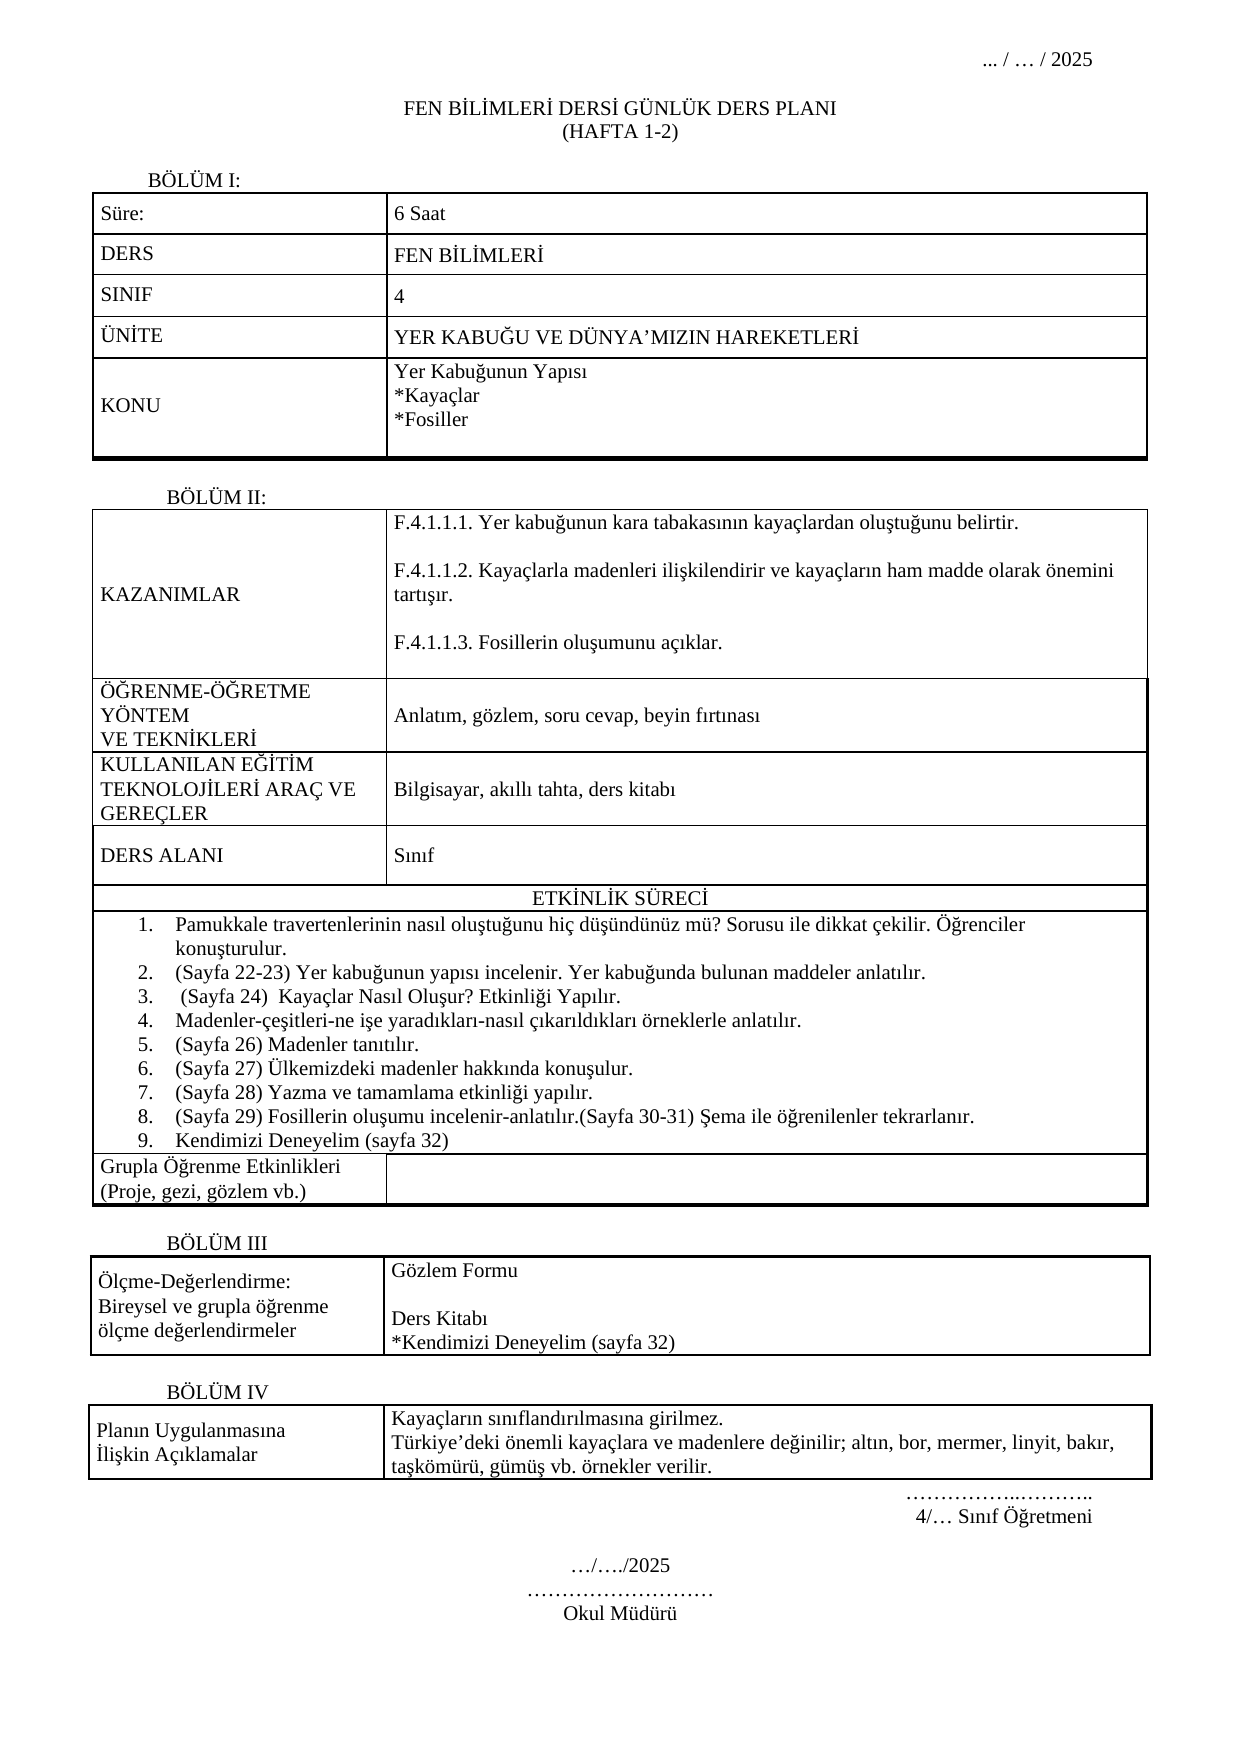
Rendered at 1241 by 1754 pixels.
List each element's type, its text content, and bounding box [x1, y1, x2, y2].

table_cell Sınıf [387, 826, 1146, 884]
table_header KAZANIMLAR [93, 510, 386, 678]
table_cell Anlatım, gözlem, soru cevap, beyin fırtınası [387, 679, 1146, 751]
text 4/… Sınıf Öğretmeni [148, 1504, 1092, 1528]
table_cell KONU [94, 359, 386, 456]
table_cell YER KABUĞU VE DÜNYA’MIZIN HAREKETLERİ [388, 317, 1146, 357]
table_cell Grupla Öğrenme Etkinlikleri (Proje, gezi, gözlem vb.) [94, 1154, 386, 1203]
table_cell Yer Kabuğunun Yapısı *Kayaçlar *Fosiller [388, 359, 1146, 456]
table_cell SINIF [94, 275, 386, 316]
table_cell 4 [388, 275, 1146, 316]
table_cell ETKİNLİK SÜRECİ [94, 886, 1146, 910]
text …/…./2025 [148, 1552, 1092, 1577]
table_cell [387, 1155, 1146, 1203]
text BÖLÜM I: [148, 168, 1092, 192]
table_header Süre: [94, 194, 386, 233]
table_header Ölçme-Değerlendirme: Bireysel ve grupla öğrenme ölçme değerlendirmeler [92, 1258, 383, 1354]
subtitle BÖLÜM IV [148, 1380, 1092, 1404]
text ……………..……….. [148, 1480, 1092, 1504]
text Okul Müdürü [148, 1601, 1092, 1625]
table_cell KULLANILAN EĞİTİM TEKNOLOJİLERİ ARAÇ VE GEREÇLER [93, 753, 386, 824]
text FEN BİLİMLERİ DERSİ GÜNLÜK DERS PLANI [148, 95, 1092, 119]
table_cell FEN BİLİMLERİ [388, 235, 1146, 274]
table_header F.4.1.1.1. Yer kabuğunun kara tabakasının kayaçlardan oluştuğunu belirtir. F.4.1.1.2. Kayaçlarla madenleri ilişkilendirir ve kayaçların ham madde olarak önemini tartışır. F.4.1.1.3. Fosillerin oluşumunu açıklar. [387, 510, 1147, 678]
table_header Planın Uygulanmasına İlişkin Açıklamalar [90, 1406, 383, 1478]
table_header 6 Saat [388, 194, 1146, 233]
table_cell DERS [94, 235, 386, 274]
text ……………………… [148, 1577, 1092, 1601]
table_cell ÜNİTE [94, 317, 386, 357]
table_cell Bilgisayar, akıllı tahta, ders kitabı [387, 753, 1146, 824]
table_header Gözlem Formu Ders Kitabı *Kendimizi Deneyelim (sayfa 32) [385, 1258, 1149, 1354]
text BÖLÜM II: [148, 484, 1092, 509]
table_cell DERS ALANI [94, 826, 386, 884]
text ... / … / 2025 [148, 47, 1092, 71]
table_header Kayaçların sınıflandırılmasına girilmez. Türkiye’deki önemli kayaçlara ve madenlere değinilir; altın, bor, mermer, linyit, bakır, taşkömürü, gümüş vb. örnekler verilir. [385, 1406, 1150, 1478]
table_cell Pamukkale travertenlerinin nasıl oluştuğunu hiç düşündünüz mü? Sorusu ile dikkat çekilir. Öğrenciler konuşturulur. (Sayfa 22-23) Yer kabuğunun yapısı incelenir. Yer kabuğunda bulunan maddeler anlatılır. (Sayfa 24) Kayaçlar Nasıl Oluşur? Etkinliği Yapılır. Madenler-çeşitleri-ne işe yaradıkları-nasıl çıkarıldıkları örneklerle anlatılır. (Sayfa 26) Madenler tanıtılır. (Sayfa 27) Ülkemizdeki madenler hakkında konuşulur. (Sayfa 28) Yazma ve tamamlama etkinliği yapılır. (Sayfa 29) Fosillerin oluşumu incelenir-anlatılır.(Sayfa 30-31) Şema ile öğrenilenler tekrarlanır. Kendimizi Deneyelim (sayfa 32) [94, 912, 1146, 1152]
table_cell ÖĞRENME-ÖĞRETME YÖNTEM VE TEKNİKLERİ [93, 679, 386, 751]
subtitle BÖLÜM III [148, 1231, 1092, 1255]
text (HAFTA 1-2) [148, 119, 1092, 143]
